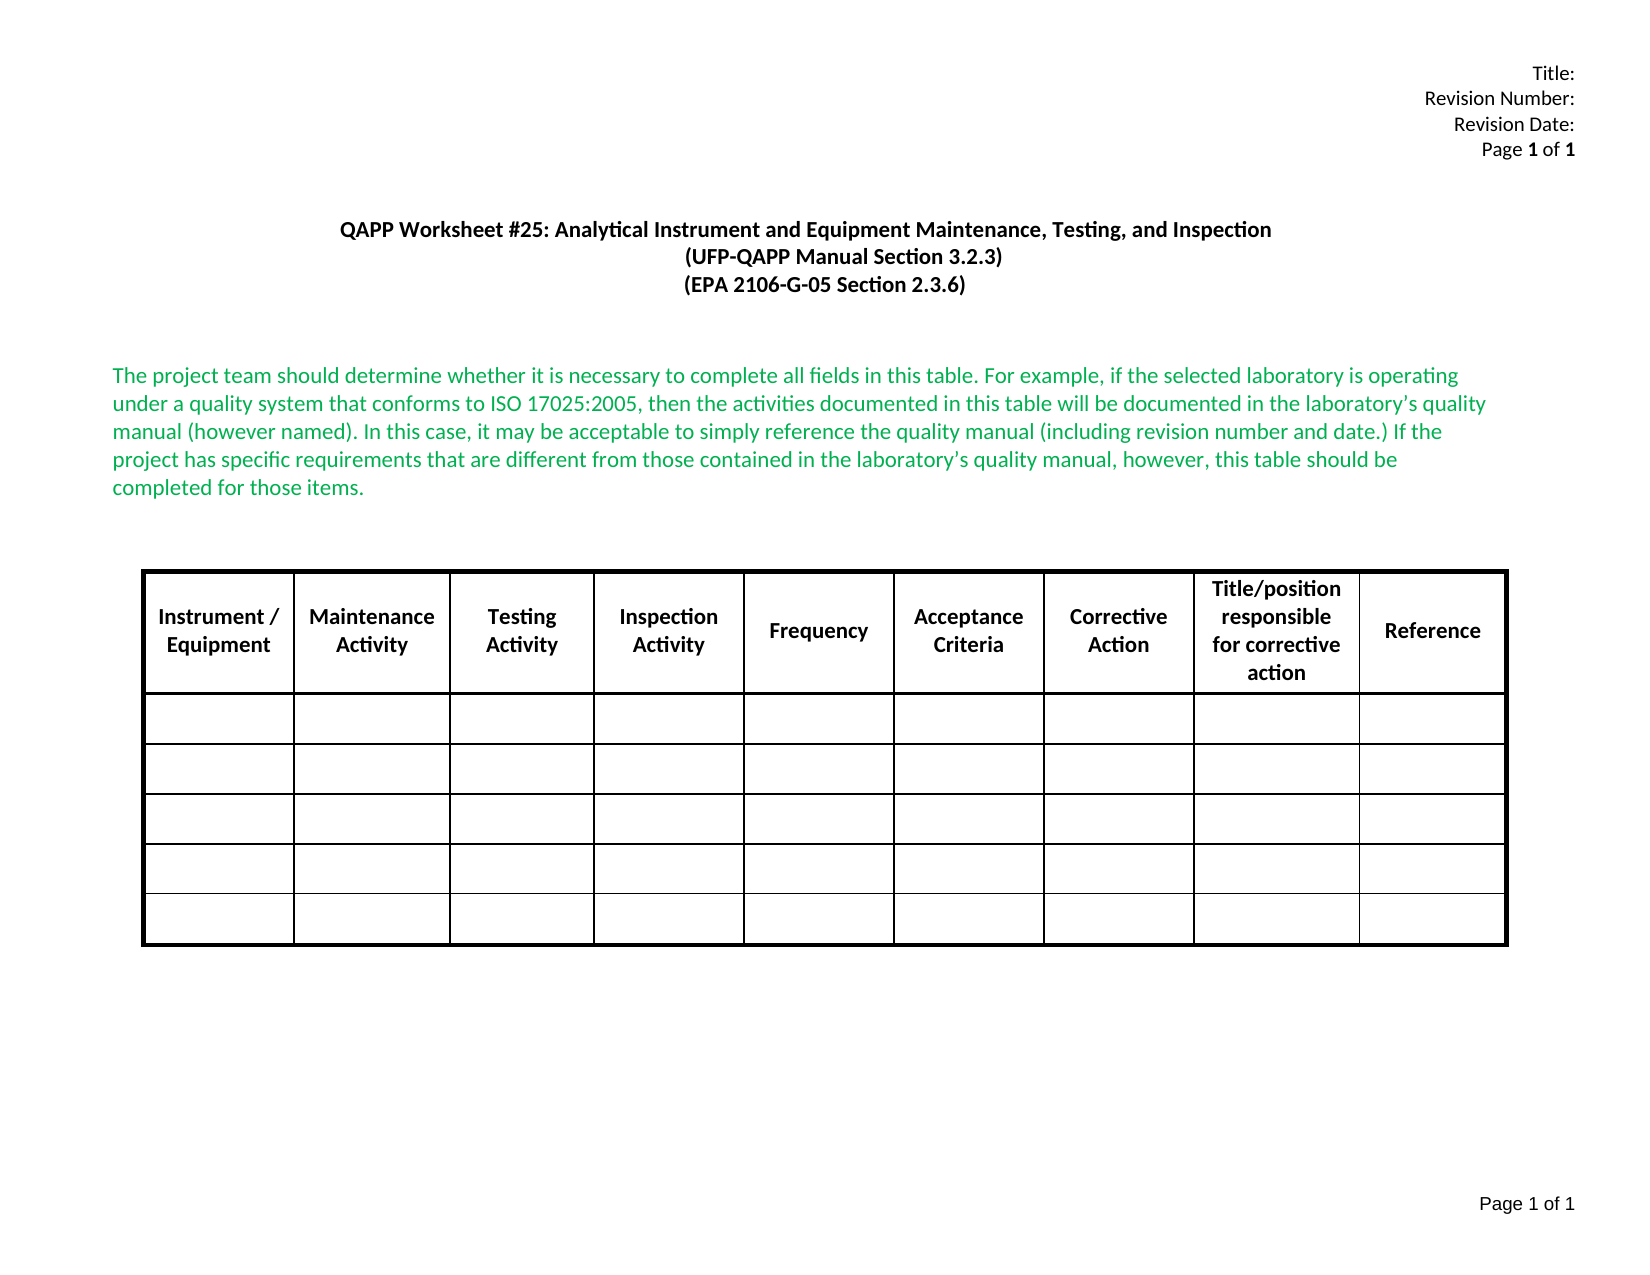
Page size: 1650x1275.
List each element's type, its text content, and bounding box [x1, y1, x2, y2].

text (EPA 2106-G-05 Section 2.3.6) [75, 270, 1575, 298]
table_cell [595, 695, 743, 743]
table_cell [895, 894, 1043, 942]
table_cell [295, 745, 449, 793]
table_cell [595, 894, 743, 942]
table_header Acceptance Criteria [895, 574, 1043, 692]
table_cell [1360, 894, 1504, 942]
text QAPP Worksheet #25: Analytical Instrument and Equipment Maintenance, Testing, and Inspection [112, 217, 1500, 242]
table_cell [295, 695, 449, 743]
table_header Reference [1360, 574, 1504, 692]
table_cell [595, 795, 743, 843]
table_cell [595, 745, 743, 793]
table_cell [1195, 695, 1359, 743]
table_cell [451, 745, 593, 793]
table_header Title/position responsible for corrective action [1195, 574, 1359, 692]
table_cell [1360, 695, 1504, 743]
table_cell [451, 795, 593, 843]
table_cell [1195, 745, 1359, 793]
table_cell [1195, 894, 1359, 942]
table_header Testing Activity [451, 574, 593, 692]
table_cell [1195, 795, 1359, 843]
table_cell [1360, 845, 1504, 893]
table_header Corrective Action [1045, 574, 1193, 692]
table_header Instrument / Equipment [146, 574, 293, 692]
table_cell [146, 745, 293, 793]
table_cell [745, 695, 893, 743]
table_header Frequency [745, 574, 893, 692]
table_cell [745, 845, 893, 893]
table_cell [745, 894, 893, 942]
text (UFP-QAPP Manual Section 3.2.3) [112, 242, 1575, 270]
table_cell [146, 894, 293, 942]
table_header Maintenance Activity [295, 574, 449, 692]
table_cell [595, 845, 743, 893]
table_cell [1195, 845, 1359, 893]
table_cell [146, 795, 293, 843]
table_cell [895, 745, 1043, 793]
table_cell [1360, 745, 1504, 793]
table_cell [1045, 795, 1193, 843]
table_cell [745, 745, 893, 793]
table_cell [1360, 795, 1504, 843]
table_cell [895, 845, 1043, 893]
table_header Inspection Activity [595, 574, 743, 692]
table_cell [146, 845, 293, 893]
table_cell [451, 894, 593, 942]
table_cell [895, 695, 1043, 743]
table_cell [1045, 695, 1193, 743]
table_cell [146, 695, 293, 743]
table_cell [745, 795, 893, 843]
table_cell [1045, 745, 1193, 793]
table_cell [295, 845, 449, 893]
text The project team should determine whether it is necessary to complete all fields in this table. For example, if the selected laboratory is operating under a quality system that conforms to ISO 17025:2005, then the activities documented in this table will be documented in the laboratory’s quality manual (however named). In this case, it may be acceptable to simply reference the quality manual (including revision number and date.) If the project has specific requirements that are different from those contained in the laboratory’s quality manual, however, this table should be completed for those items. [112, 361, 1500, 502]
table_cell [451, 695, 593, 743]
table_cell [895, 795, 1043, 843]
table_cell [295, 795, 449, 843]
table_cell [1045, 845, 1193, 893]
table_cell [1045, 894, 1193, 942]
table_cell [451, 845, 593, 893]
table_cell [295, 894, 449, 942]
